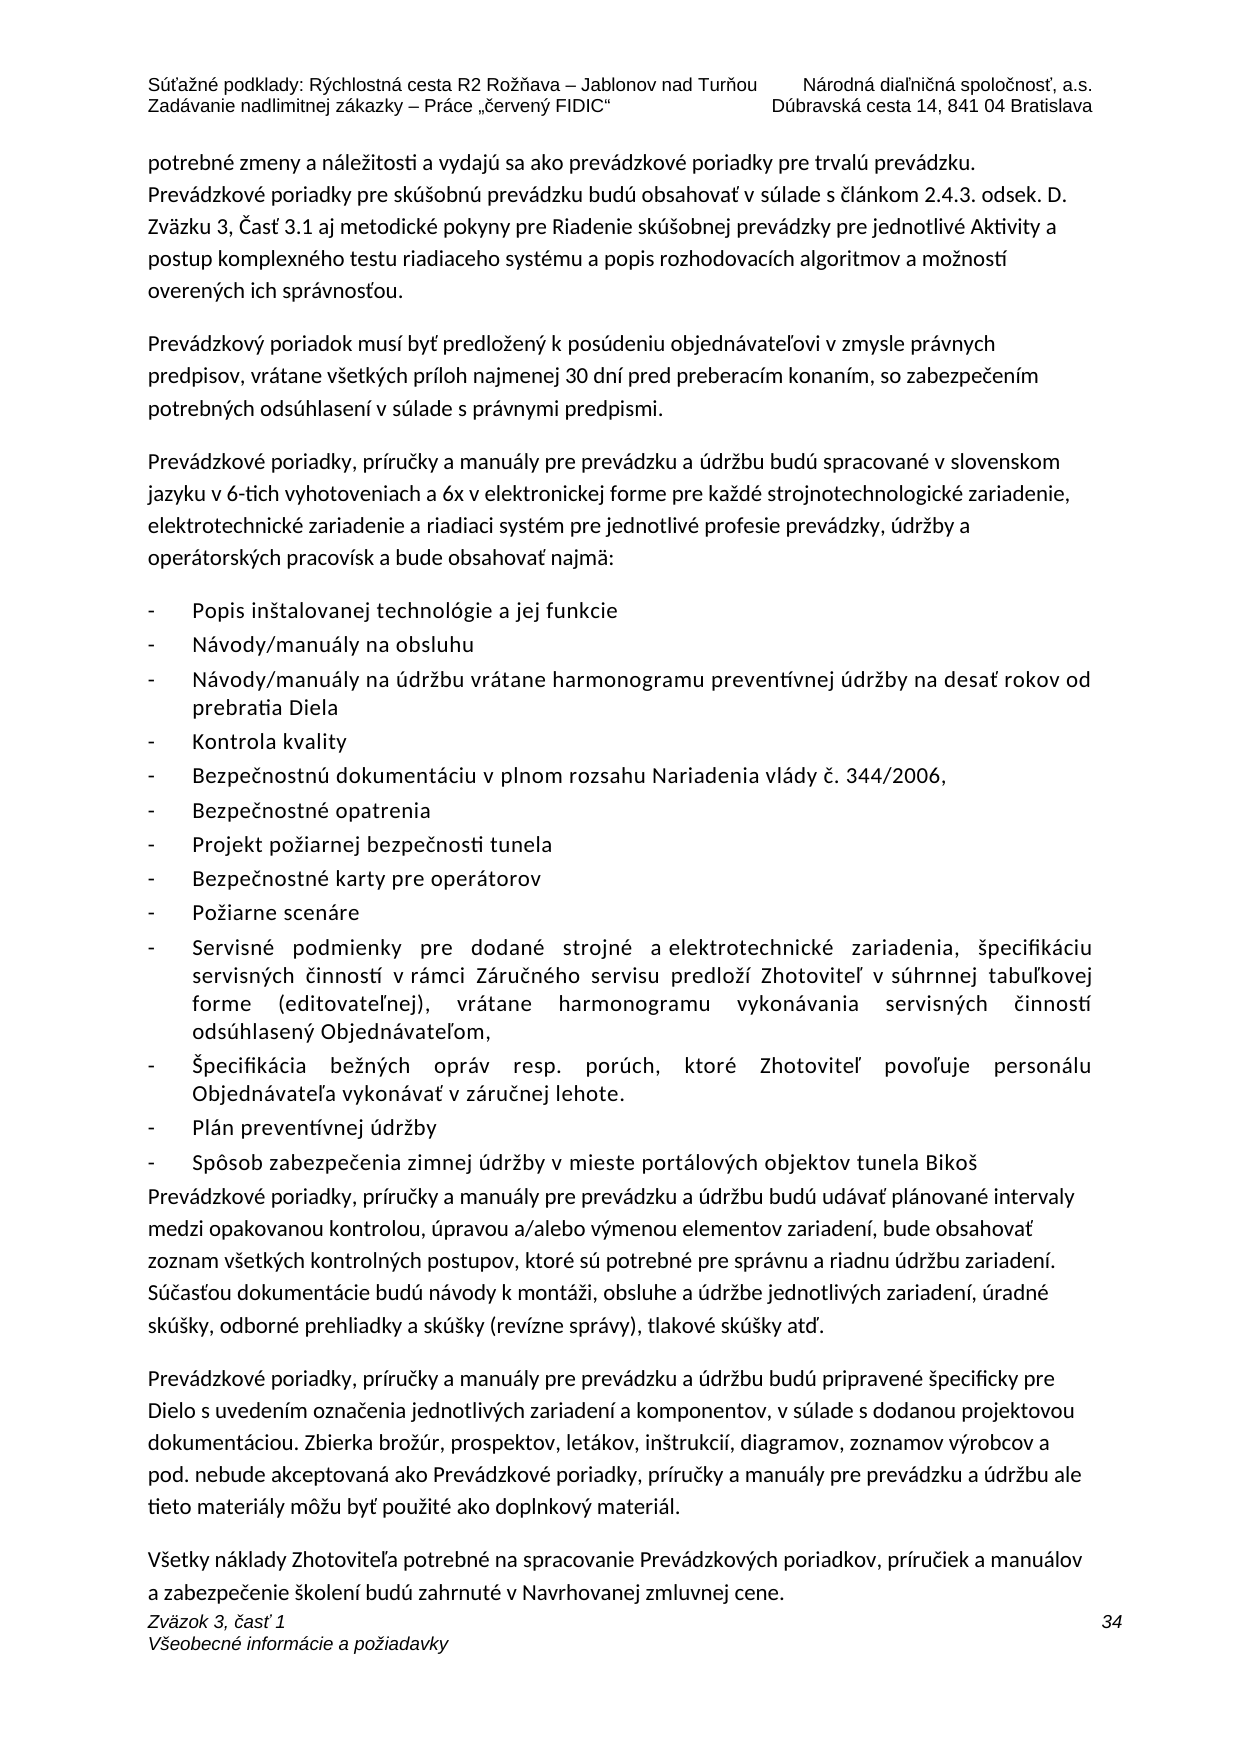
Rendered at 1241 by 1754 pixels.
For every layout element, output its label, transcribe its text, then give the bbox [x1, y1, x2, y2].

list Servisné podmienky pre dodané strojné a elektrotechnické zariadenia, špecifikáciu servisných činností v rámci Záručného servisu predloží Zhotoviteľ v súhrnnej tabuľkovej forme (editovateľnej), vrátane harmonogramu vykonávania servisných činností odsúhlasený Objednávateľom, [148, 933, 1093, 1045]
list Spôsob zabezpečenia zimnej údržby v mieste portálových objektov tunela Bikoš [148, 1148, 1093, 1176]
text Prevádzkové poriadky, príručky a manuály pre prevádzku a údržbu budú spracované v slovenskom jazyku v 6-tich vyhotoveniach a 6x v elektronickej forme pre každé strojnotechnologické zariadenie, elektrotechnické zariadenie a riadiaci systém pre jednotlivé profesie prevádzky, údržby a operátorských pracovísk a bude obsahovať najmä: [148, 447, 1093, 571]
list Kontrola kvality [148, 727, 1093, 755]
list Návody/manuály na údržbu vrátane harmonogramu preventívnej údržby na desať rokov od prebratia Diela [148, 665, 1093, 721]
list Plán preventívnej údržby [148, 1113, 1093, 1141]
text Prevádzkové poriadky, príručky a manuály pre prevádzku a údržbu budú pripravené špecificky pre Dielo s uvedením označenia jednotlivých zariadení a komponentov, v súlade s dodanou projektovou dokumentáciou. Zbierka brožúr, prospektov, letákov, inštrukcií, diagramov, zoznamov výrobcov a pod. nebude akceptovaná ako Prevádzkové poriadky, príručky a manuály pre prevádzku a údržbu ale tieto materiály môžu byť použité ako doplnkový materiál. [148, 1364, 1093, 1521]
text Prevádzkové poriadky, príručky a manuály pre prevádzku a údržbu budú udávať plánované intervaly medzi opakovanou kontrolou, úpravou a/alebo výmenou elementov zariadení, bude obsahovať zoznam všetkých kontrolných postupov, ktoré sú potrebné pre správnu a riadnu údržbu zariadení. Súčasťou dokumentácie budú návody k montáži, obsluhe a údržbe jednotlivých zariadení, úradné skúšky, odborné prehliadky a skúšky (revízne správy), tlakové skúšky atď. [148, 1182, 1093, 1339]
text Prevádzkový poriadok musí byť predložený k posúdeniu objednávateľovi v zmysle právnych predpisov, vrátane všetkých príloh najmenej 30 dní pred preberacím konaním, so zabezpečením potrebných odsúhlasení v súlade s právnymi predpismi. [148, 329, 1093, 422]
list Špecifikácia bežných opráv resp. porúch, ktoré Zhotoviteľ povoľuje personálu Objednávateľa vykonávať v záručnej lehote. [148, 1051, 1093, 1107]
list Projekt požiarnej bezpečnosti tunela [148, 830, 1093, 858]
text Všetky náklady Zhotoviteľa potrebné na spracovanie Prevádzkových poriadkov, príručiek a manuálov a zabezpečenie školení budú zahrnuté v Navrhovanej zmluvnej cene. [148, 1546, 1093, 1606]
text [148, 148, 1093, 304]
list Bezpečnostné opatrenia [148, 796, 1093, 824]
list Popis inštalovanej technológie a jej funkcie [148, 596, 1093, 624]
list Návody/manuály na obsluhu [148, 631, 1093, 659]
list Bezpečnostnú dokumentáciu v plnom rozsahu Nariadenia vlády č. 344/2006, [148, 761, 1093, 789]
list Bezpečnostné karty pre operátorov [148, 864, 1093, 892]
list Požiarne scenáre [148, 898, 1093, 927]
